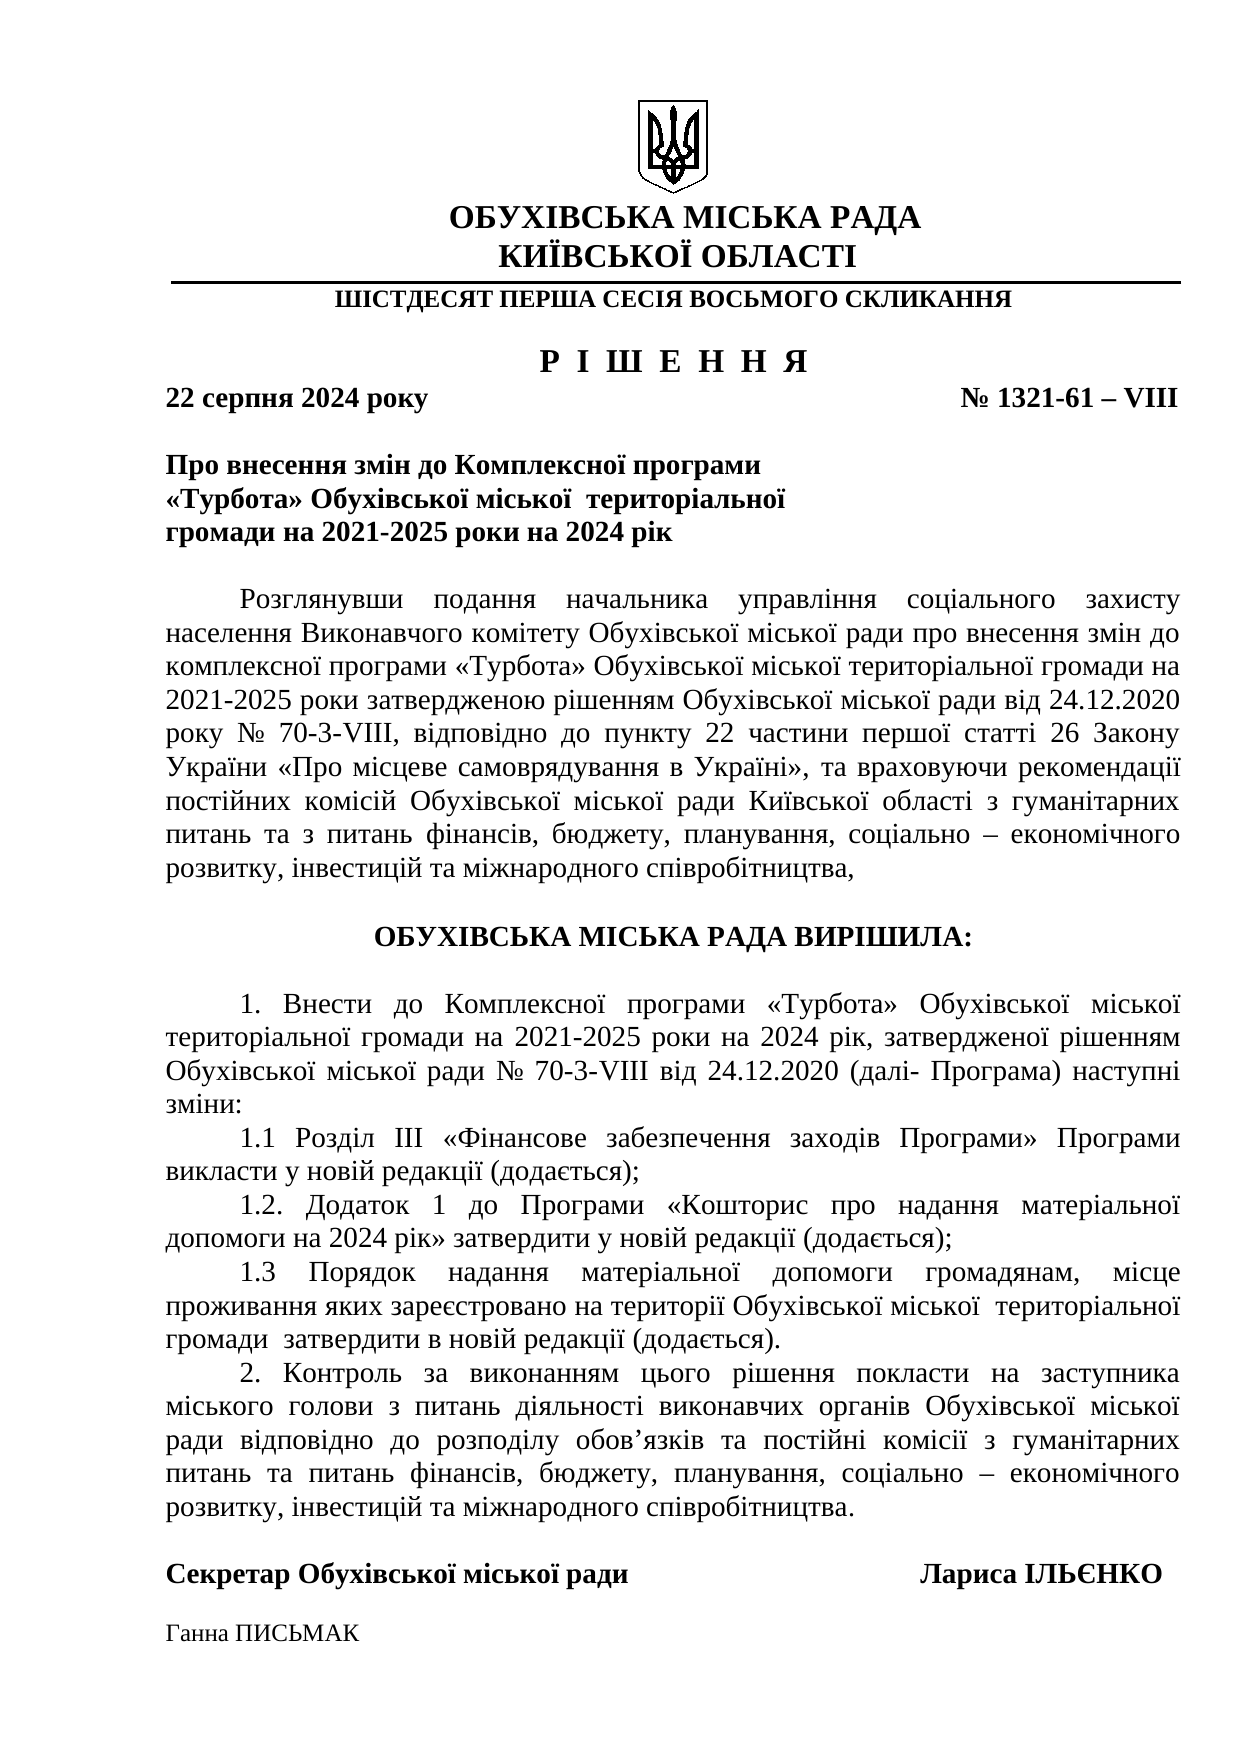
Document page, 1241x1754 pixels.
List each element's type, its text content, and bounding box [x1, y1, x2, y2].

text Р І Ш Е Н Н Я [165, 342, 1181, 380]
text 1.1 Розділ III «Фінансове забезпечення заходів Програми» Програми викласти у новій редакції (додається); [165, 1120, 1181, 1187]
text Про внесення змін до Комплексної програми [165, 447, 1181, 481]
text 1.3 Порядок надання матеріальної допомоги громадянам, місце проживання яких зареєстровано на території Обухівської міської територіальної громади затвердити в новій редакції (додається). [165, 1254, 1181, 1355]
text 22 серпня 2024 року № 1321-61 – VІІІ [165, 380, 1181, 414]
text КИЇВСЬКОЇ ОБЛАСТІ [165, 236, 1181, 274]
text Секретар Обухівської міської ради Лариса ІЛЬЄНКО [165, 1556, 1167, 1589]
text ОБУХІВСЬКА МІСЬКА РАДА [315, 198, 1181, 236]
text ОБУХІВСЬКА МІСЬКА РАДА ВИРІШИЛА: [165, 919, 1181, 952]
text 2. Контроль за виконанням цього рішення покласти на заступника міського голови з питань діяльності виконавчих органів Обухівської міської ради відповідно до розподілу обов’язків та постійні комісії з гуманітарних питань та питань фінансів, бюджету, планування, соціально – економічного розвитку, інвестицій та міжнародного співробітництва. [165, 1355, 1181, 1522]
text 1. Внести до Комплексної програми «Турбота» Обухівської міської територіальної громади на 2021-2025 роки на 2024 рік, затвердженої рішенням Обухівської міської ради № 70-3-VIII від 24.12.2020 (далі- Програма) наступні зміни: [165, 986, 1181, 1120]
text Ганна ПИСЬМАК [165, 1618, 1167, 1647]
text «Турбота» Обухівської міської територіальної [165, 481, 1181, 514]
text Розглянувши подання начальника управління соціального захисту населення Виконавчого комітету Обухівської міської ради про внесення змін до комплексної програми «Турбота» Обухівської міської територіальної громади на 2021-2025 роки затвердженою рішенням Обухівської міської ради від 24.12.2020 року № 70-3-VIII, відповідно до пункту 22 частини першої статті 26 Закону України «Про місцеве самоврядування в Україні», та враховуючи рекомендації постійних комісій Обухівської міської ради Київської області з гуманітарних питань та з питань фінансів, бюджету, планування, соціально – економічного розвитку, інвестицій та міжнародного співробітництва, [165, 581, 1181, 883]
text громади на 2021-2025 роки на 2024 рік [165, 514, 1181, 548]
text ШІСТДЕСЯТ ПЕРША СЕСІЯ ВОСЬМОГО СКЛИКАННЯ [165, 284, 1181, 313]
text 1.2. Додаток 1 до Програми «Кошторис про надання матеріальної допомоги на 2024 рік» затвердити у новій редакції (додається); [165, 1187, 1181, 1254]
